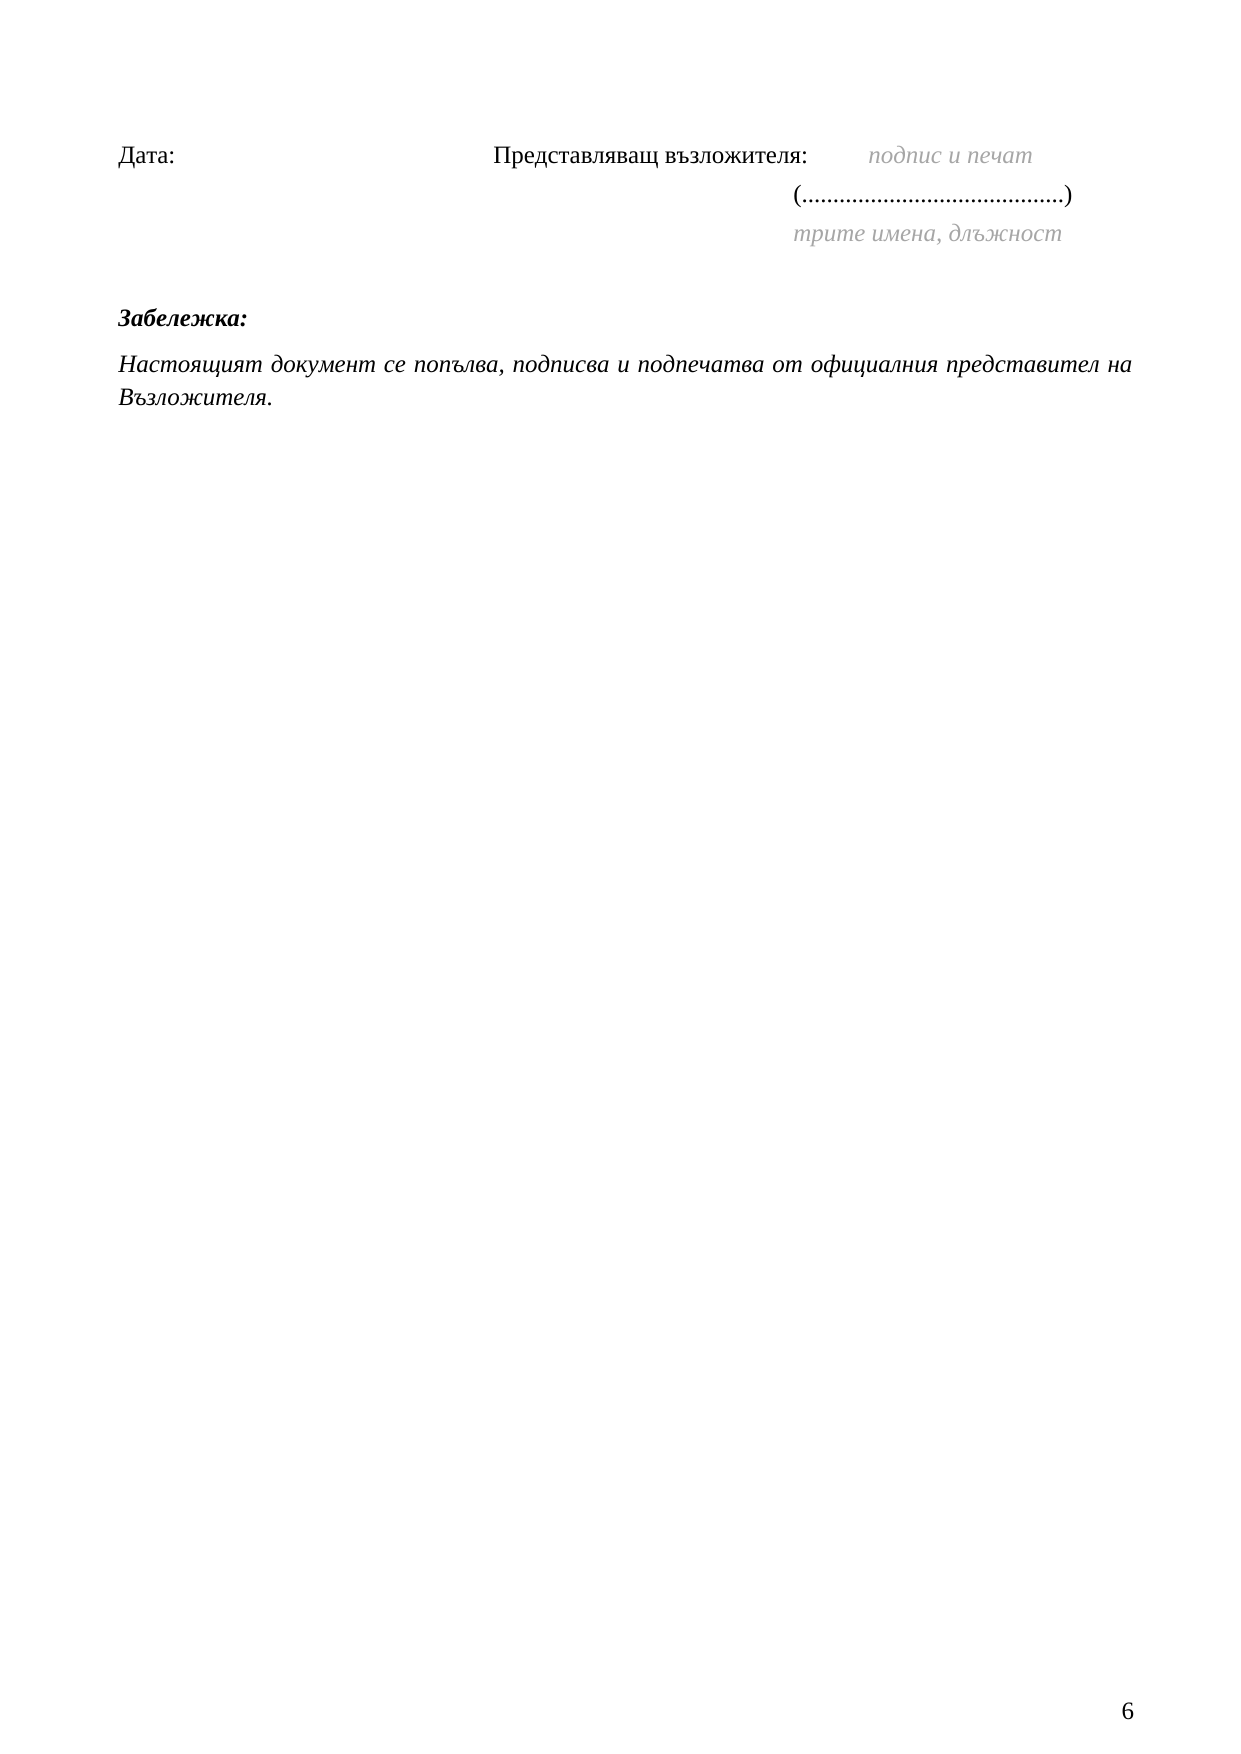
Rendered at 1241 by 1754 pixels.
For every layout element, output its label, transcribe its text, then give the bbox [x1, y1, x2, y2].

text Дата: Представляващ възложителя: подпис и печат [118, 140, 1134, 169]
text Настоящият документ се попълва, подписва и подпечатва от официалния представител на Възложителя. [118, 349, 1134, 411]
text трите имена, длъжност [118, 218, 1134, 247]
text (..........................................) [118, 179, 1134, 208]
text Забележка: [118, 303, 1134, 332]
